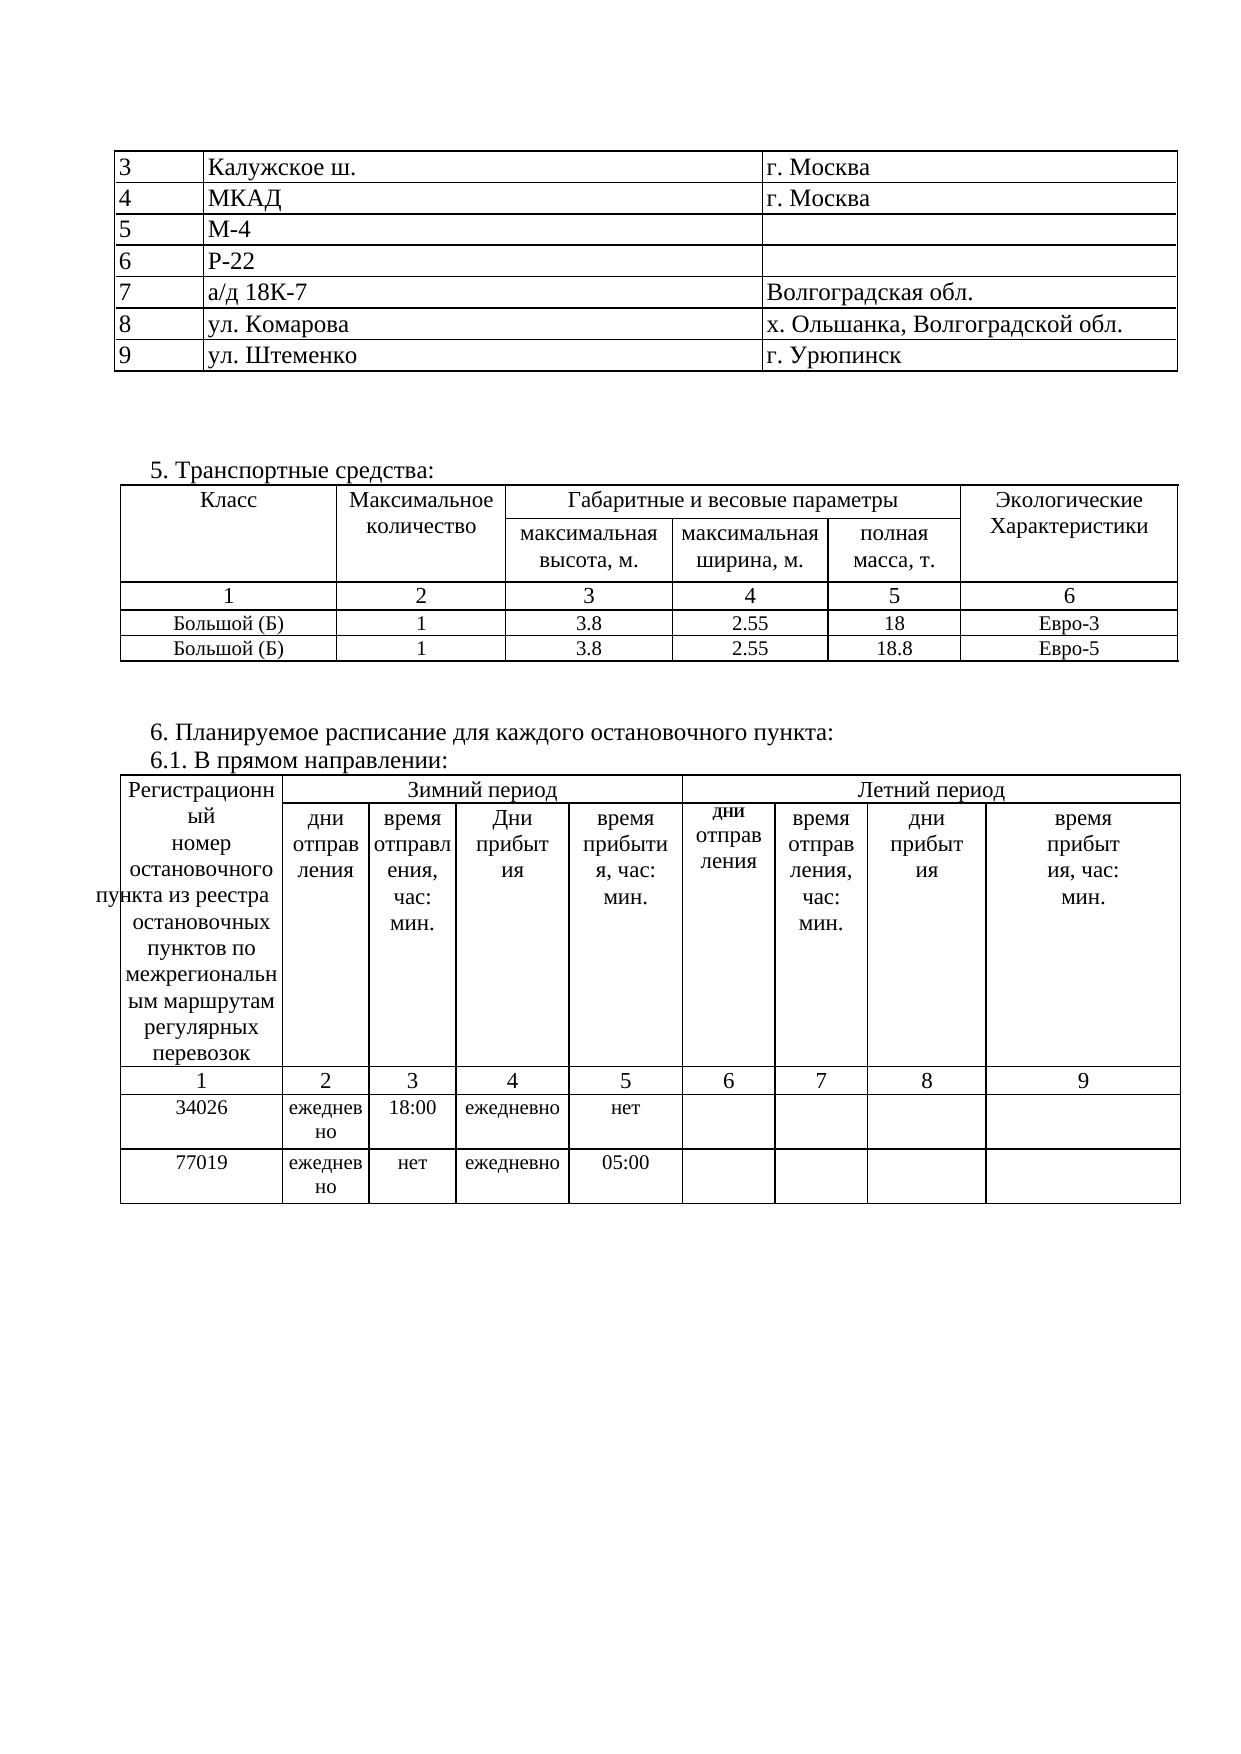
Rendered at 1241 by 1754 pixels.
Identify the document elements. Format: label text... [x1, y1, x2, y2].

table_cell 05:00 [570, 1150, 682, 1202]
table_cell [776, 1150, 867, 1202]
table_cell 3 [370, 1067, 455, 1094]
table_cell г. Москва [763, 181, 1177, 213]
table_cell [683, 1150, 774, 1202]
table_header Зимний период [283, 776, 682, 802]
table_cell ежедневно [457, 1150, 568, 1202]
text 6.1. В прямом направлении: [150, 746, 1090, 774]
table_cell 3.8 [506, 611, 672, 634]
table_cell полная масса, т. [829, 519, 960, 581]
table_cell Калужское ш. [204, 152, 762, 181]
table_cell [868, 1150, 985, 1202]
table_header Регистрационный номер остановочного пункта из реестра остановочных пунктов по межрегиональным маршрутам регулярных перевозок [121, 776, 282, 1066]
table_cell 34026 [121, 1095, 282, 1148]
table_cell 18 [829, 611, 960, 634]
table_cell 3 [115, 152, 203, 181]
table_cell [868, 1095, 985, 1148]
table_cell 5 [570, 1067, 682, 1094]
table_cell дни прибыт ия [868, 804, 985, 1066]
table_cell нет [370, 1150, 455, 1202]
table_cell Евро-5 [961, 636, 1177, 660]
table_cell 1 [121, 583, 336, 609]
table_cell а/д 18К-7 [204, 277, 762, 307]
table_cell дни отправ ления [283, 804, 368, 1066]
table_cell [776, 1095, 867, 1148]
table_cell Большой (Б) [121, 611, 336, 634]
table_cell г. Урюпинск [763, 339, 1177, 370]
table_cell максимальная высота, м. [506, 519, 672, 581]
table_cell 6 [961, 583, 1177, 609]
table_cell 77019 [121, 1150, 282, 1202]
table_cell 6 [115, 245, 203, 276]
table_cell [683, 1095, 774, 1148]
table_cell максимальная ширина, м. [673, 519, 827, 581]
table_cell Волгоградская обл. [763, 276, 1177, 307]
table_cell 2 [337, 583, 505, 609]
table_cell 2 [283, 1067, 368, 1094]
table_cell [987, 1095, 1180, 1148]
table_cell 2.55 [673, 636, 827, 660]
table_cell М-4 [204, 215, 762, 244]
table_cell ежедневно [283, 1150, 368, 1202]
table_cell ДНИ отправ ления [683, 804, 774, 1066]
table_cell 9 [987, 1067, 1180, 1094]
table_header Максимальное количество [337, 486, 505, 581]
table_header Летний период [683, 776, 1180, 802]
table_cell 9 [115, 340, 203, 370]
table_cell МКАД [204, 183, 762, 213]
table_cell ежедневно [283, 1095, 368, 1148]
table_cell Большой (Б) [121, 636, 336, 660]
table_cell 4 [115, 183, 203, 213]
table_cell 5 [115, 214, 203, 244]
table_cell 8 [868, 1067, 985, 1094]
table_cell Р-22 [204, 246, 762, 276]
table_cell ежедневно [457, 1095, 568, 1148]
table_cell 2.55 [673, 611, 827, 634]
table_header Габаритные и весовые параметры [506, 486, 960, 518]
table_cell время прибыт ия, час: мин. [987, 804, 1180, 1066]
table_cell г. Москва [763, 152, 1177, 181]
table_cell 18.8 [829, 636, 960, 660]
table_cell 1 [121, 1067, 282, 1094]
table_header Экологические Характеристики [961, 486, 1177, 581]
table_cell 7 [115, 277, 203, 307]
table_cell Дни прибыт ия [457, 804, 568, 1066]
table_cell Евро-3 [961, 611, 1177, 634]
table_cell 18:00 [370, 1095, 455, 1148]
table_cell время отправ ления, час: мин. [776, 804, 867, 1066]
table_cell ул. Комарова [204, 309, 762, 339]
table_cell 8 [115, 308, 203, 339]
table_cell 4 [673, 583, 827, 609]
table_cell [763, 244, 1177, 276]
table_cell 3.8 [506, 636, 672, 660]
table_cell ул. Штеменко [204, 340, 762, 370]
table_cell 7 [776, 1067, 867, 1094]
table_cell время прибыти я, час: мин. [570, 804, 682, 1066]
table_cell [987, 1150, 1180, 1202]
table_header Класс [121, 486, 336, 581]
table_cell 4 [457, 1067, 568, 1094]
table_cell нет [570, 1095, 682, 1148]
table_cell 3 [506, 583, 672, 609]
table_cell х. Ольшанка, Волгоградской обл. [763, 307, 1177, 339]
table_cell время отправл ения, час: мин. [370, 804, 455, 1066]
table_cell 6 [683, 1067, 774, 1094]
table_cell [763, 213, 1177, 244]
table_cell 1 [337, 611, 505, 634]
table_cell 1 [337, 636, 505, 660]
text 5. Транспортные средства: [150, 456, 1090, 484]
text 6. Планируемое расписание для каждого остановочного пункта: [150, 717, 1090, 746]
table_cell 5 [829, 583, 960, 609]
